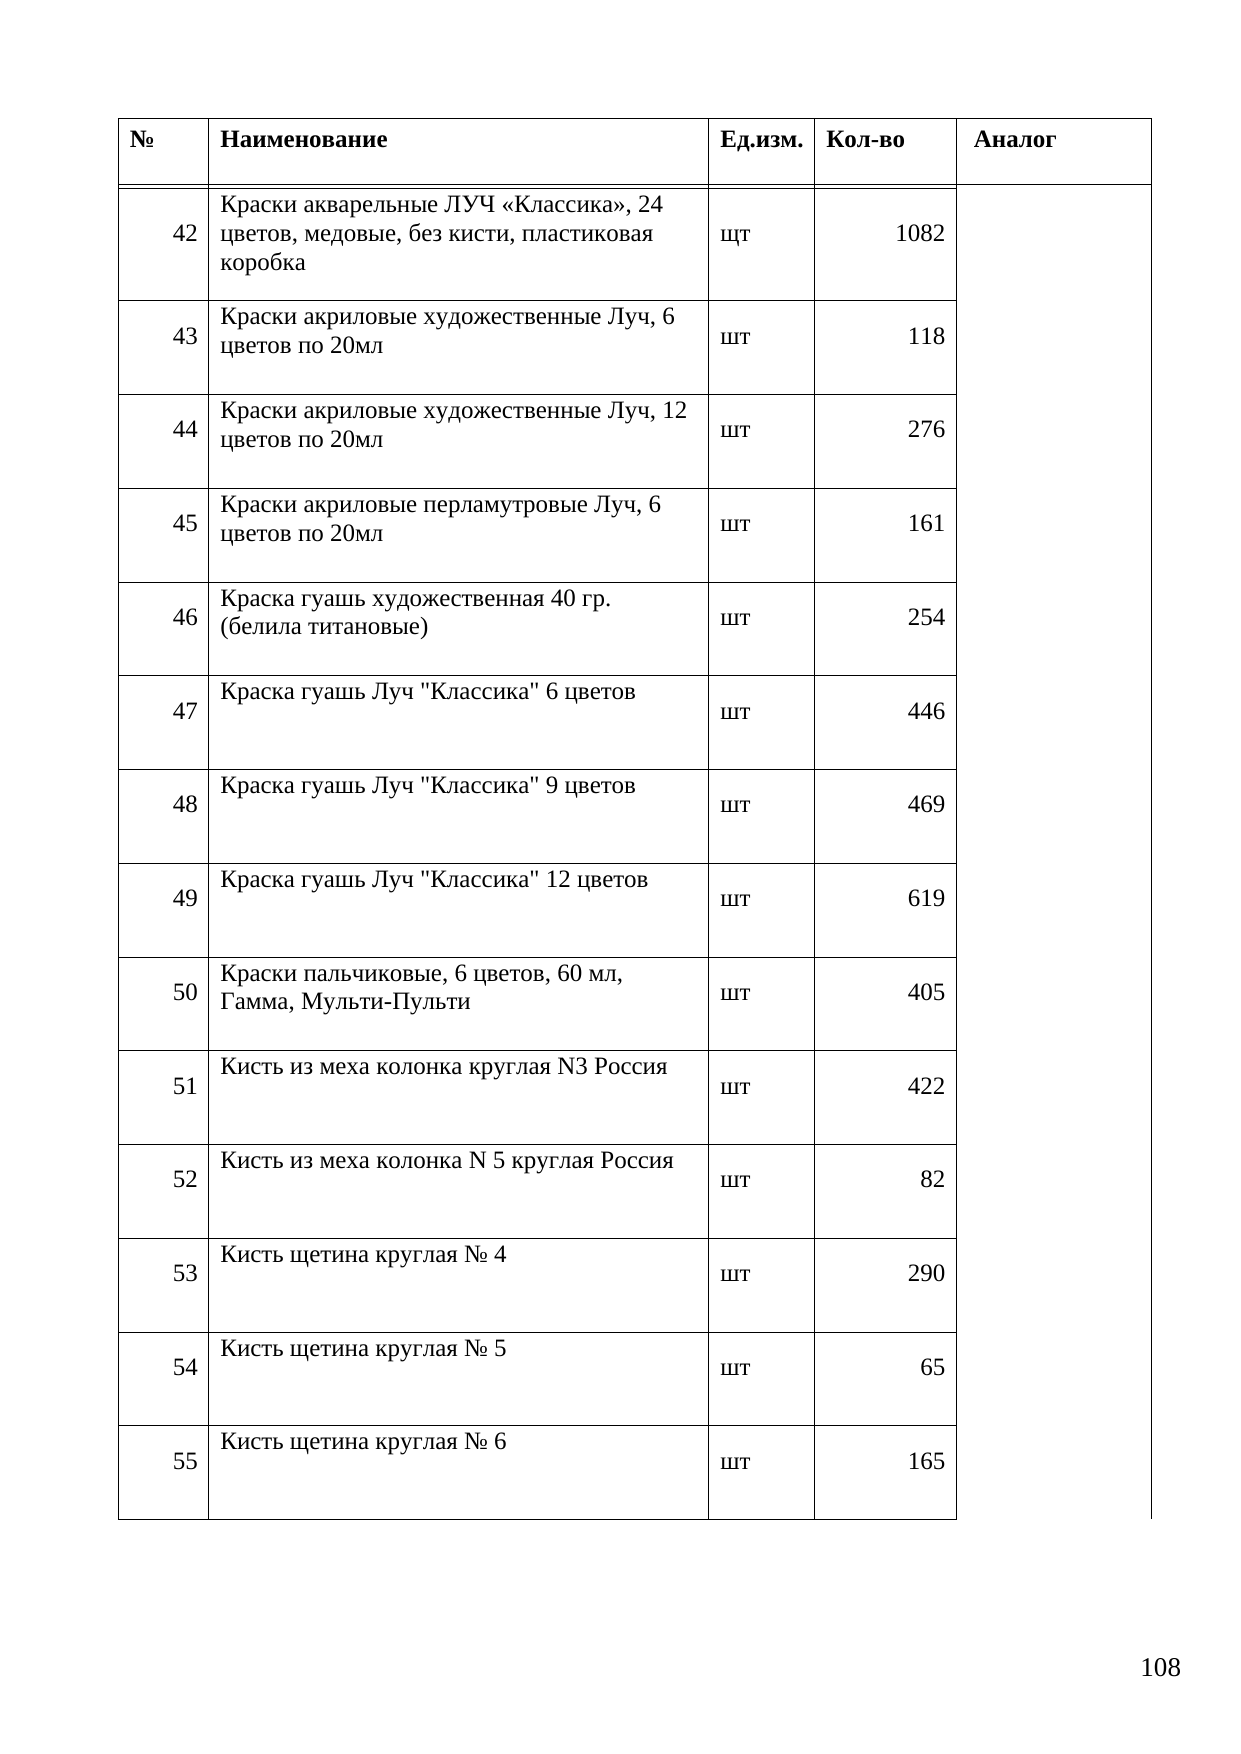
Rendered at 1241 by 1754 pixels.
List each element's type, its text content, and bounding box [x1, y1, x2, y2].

table_cell Краска гуашь художественная 40 гр. (белила титановые) [209, 583, 708, 675]
table_cell шт [709, 489, 814, 582]
table_cell 422 [815, 1051, 956, 1144]
table_cell 82 [815, 1145, 956, 1238]
table_header Наименование [209, 119, 708, 184]
table_header Ед.изм. [709, 119, 814, 184]
table_cell щт [709, 189, 814, 300]
table_cell Краски акварельные ЛУЧ «Классика», 24 цветов, медовые, без кисти, пластиковая коробка [209, 189, 708, 300]
table_cell шт [709, 1333, 814, 1425]
table_cell 50 [119, 958, 208, 1050]
table_cell 47 [119, 676, 208, 769]
table_cell 42 [119, 189, 208, 300]
table_cell шт [709, 958, 814, 1050]
table_cell шт [709, 1051, 814, 1144]
table_cell Краски акриловые художественные Луч, 6 цветов по 20мл [209, 301, 708, 394]
table_cell 405 [815, 958, 956, 1050]
table_cell 254 [815, 583, 956, 675]
table_cell шт [709, 583, 814, 675]
table_cell 118 [815, 301, 956, 394]
table_cell 46 [119, 583, 208, 675]
table_cell 55 [119, 1426, 208, 1519]
table_cell 49 [119, 864, 208, 957]
table_cell шт [709, 1239, 814, 1332]
table_cell 44 [119, 395, 208, 488]
table_cell 45 [119, 489, 208, 582]
table_cell Кисть щетина круглая № 4 [209, 1239, 708, 1332]
table_cell Краска гуашь Луч "Классика" 6 цветов [209, 676, 708, 769]
table_header № [119, 119, 208, 184]
table_cell шт [709, 301, 814, 394]
table_cell шт [709, 770, 814, 863]
table_cell Краски акриловые перламутровые Луч, 6 цветов по 20мл [209, 489, 708, 582]
table_cell Краска гуашь Луч "Классика" 12 цветов [209, 864, 708, 957]
table_cell Кисть щетина круглая № 5 [209, 1333, 708, 1425]
table_cell Краски пальчиковые, 6 цветов, 60 мл, Гамма, Мульти-Пульти [209, 958, 708, 1050]
table_cell 52 [119, 1145, 208, 1238]
table_cell 48 [119, 770, 208, 863]
table_header Кол-во [815, 119, 956, 184]
table_cell 290 [815, 1239, 956, 1332]
table_cell Краска гуашь Луч "Классика" 9 цветов [209, 770, 708, 863]
table_cell 43 [119, 301, 208, 394]
table_cell Краски акриловые художественные Луч, 12 цветов по 20мл [209, 395, 708, 488]
table_cell 54 [119, 1333, 208, 1425]
table_cell 53 [119, 1239, 208, 1332]
table_cell Кисть из меха колонка N 5 круглая Россия [209, 1145, 708, 1238]
table_cell 469 [815, 770, 956, 863]
table_cell шт [709, 1426, 814, 1519]
table_cell шт [709, 1145, 814, 1238]
table_header Аналог [957, 119, 1151, 184]
table_cell Кисть щетина круглая № 6 [209, 1426, 708, 1519]
table_cell 276 [815, 395, 956, 488]
table_cell 165 [815, 1426, 956, 1519]
table_cell 1082 [815, 189, 956, 300]
table_cell шт [709, 676, 814, 769]
table_cell 51 [119, 1051, 208, 1144]
table_cell шт [709, 395, 814, 488]
table_cell 161 [815, 489, 956, 582]
table_cell 446 [815, 676, 956, 769]
table_cell Кисть из меха колонка круглая N3 Россия [209, 1051, 708, 1144]
table_cell шт [709, 864, 814, 957]
table_cell 619 [815, 864, 956, 957]
table_cell 65 [815, 1333, 956, 1425]
